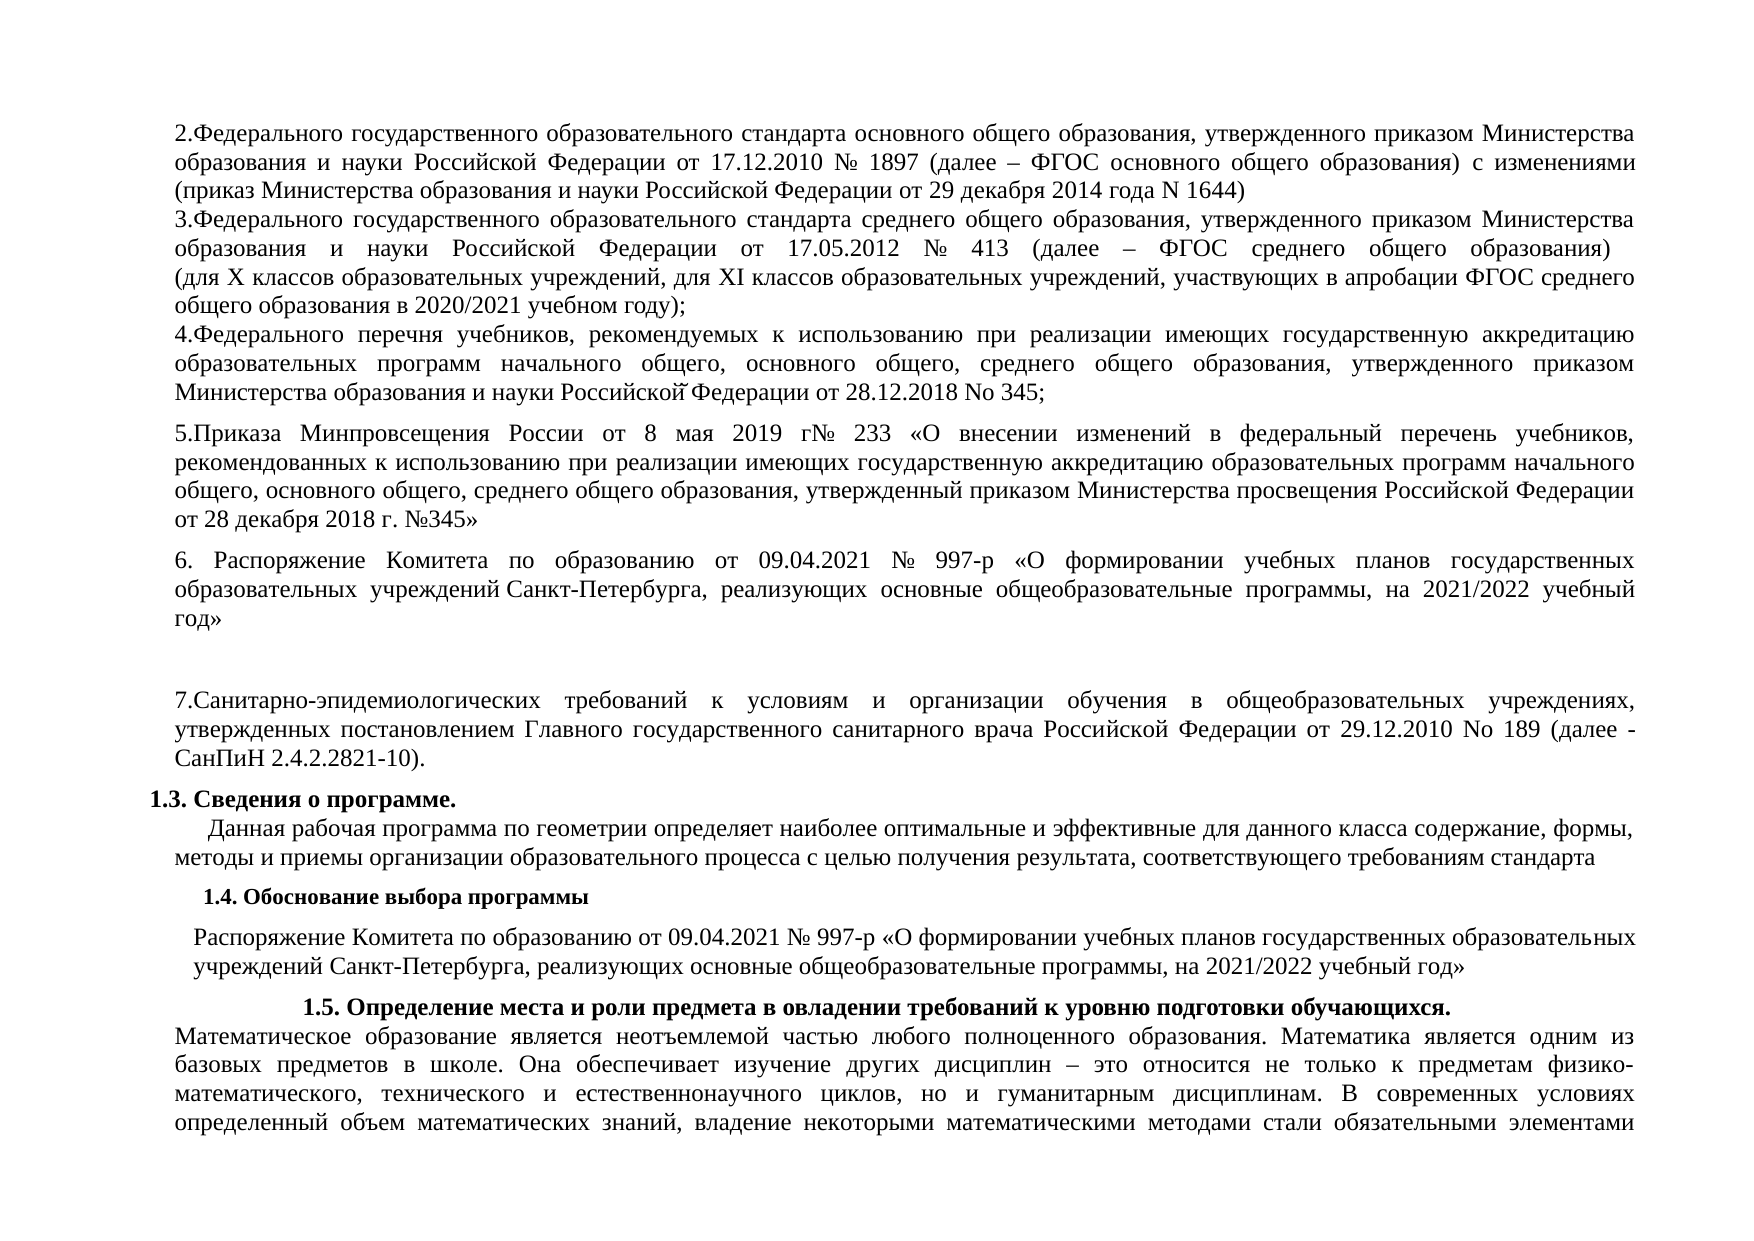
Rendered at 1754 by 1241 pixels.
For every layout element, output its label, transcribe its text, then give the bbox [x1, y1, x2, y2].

text 1.5. Определение места и роли предмета в овладении требований к уровню подготовки обучающихся. [118, 992, 1636, 1021]
text 1.4. Обоснование выбора программы [174, 883, 1636, 909]
text Распоряжение Комитета по образованию от 09.04.2021 № 997-р «О формировании учебных планов государственных образовательных учреждений Санкт-Петербурга, реализующих основные общеобразовательные программы, на 2021/2022 учебный год» [193, 922, 1636, 979]
text 1.3. Сведения о программе. [118, 784, 1636, 813]
text 4.Федерального перечня учебников, рекомендуемых к использованию при реализации имеющих государственную аккредитацию образовательных программ начального общего, основного общего, среднего общего образования, утвержденного приказом Министерства образования и науки Российской̆ Федерации от 28.12.2018 No 345; [174, 319, 1636, 406]
text 7.Санитарно-эпидемиологических требований к условиям и организации обучения в общеобразовательных учреждениях, утвержденных постановлением Главного государственного санитарного врача Российской Федерации от 29.12.2010 No 189 (далее - СанПиН 2.4.2.2821-10). [174, 686, 1636, 772]
text 6. Распоряжение Комитета по образованию от 09.04.2021 № 997-р «О формировании учебных планов государственных образовательных учреждений Санкт-Петербурга, реализующих основные общеобразовательные программы, на 2021/2022 учебный год» [174, 546, 1636, 632]
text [174, 1021, 1636, 1136]
text 3.Федерального государственного образовательного стандарта среднего общего образования, утвержденного приказом Министерства образования и науки Российской Федерации от 17.05.2012 № 413 (далее – ФГОС среднего общего образования) (для X классов образовательных учреждений, для XI классов образовательных учреждений, участвующих в апробации ФГОС среднего общего образования в 2020/2021 учебном году); [174, 204, 1636, 319]
text 5.Приказа Минпровсещения России от 8 мая 2019 г№ 233 «О внесении изменений в федеральный перечень учебников, рекомендованных к использованию при реализации имеющих государственную аккредитацию образовательных программ начального общего, основного общего, среднего общего образования, утвержденный приказом Министерства просвещения Российской Федерации от 28 декабря 2018 г. №345» [174, 418, 1636, 533]
text 2.Федерального государственного образовательного стандарта основного общего образования, утвержденного приказом Министерства образования и науки Российской Федерации от 17.12.2010 № 1897 (далее – ФГОС основного общего образования) с изменениями (приказ Министерства образования и науки Российской Федерации от 29 декабря 2014 года N 1644) [174, 118, 1636, 204]
text Данная рабочая программа по геометрии определяет наиболее оптимальные и эффективные для данного класса содержание, формы, методы и приемы организации образовательного процесса с целью получения результата, соответствующего требованиям стандарта [174, 813, 1636, 871]
